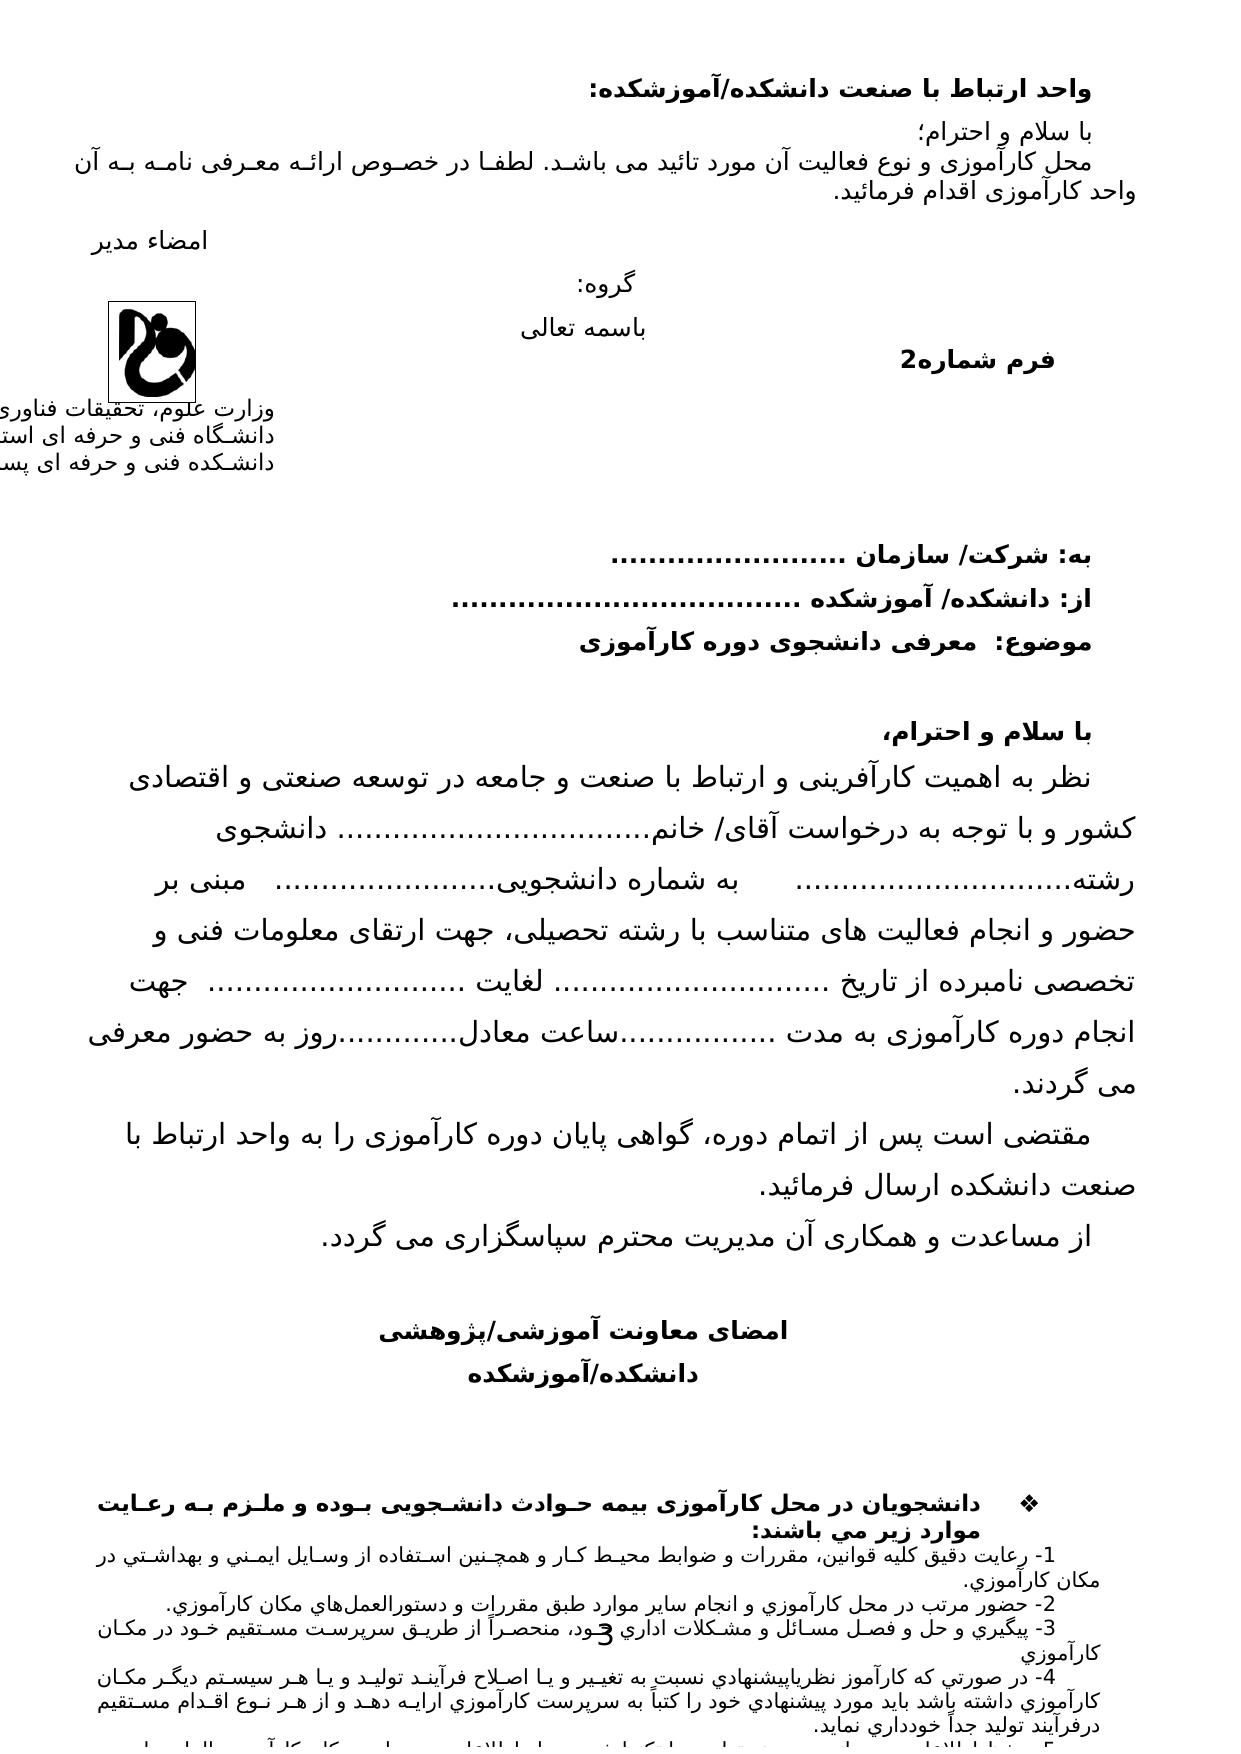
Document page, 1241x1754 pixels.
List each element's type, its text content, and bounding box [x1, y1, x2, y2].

list موضوع: معرفی دانشجوی دوره کارآموزی [74, 628, 1137, 657]
text محل کارآموزی و نوع فعالیت آن مورد تائید می باشد. لطفا در خصوص ارائه معرفی نامه به آن واحد کارآموزی اقدام فرمائید. [74, 147, 1137, 205]
text واحد ارتباط با صنعت دانشکده/آموزشکده: [74, 74, 1137, 103]
text امضاء مدیر گروه: [74, 226, 1137, 299]
picture [109, 343, 195, 402]
list نظر به اهمیت کارآفرینی و ارتباط با صنعت و جامعه در توسعه صنعتی و اقتصادی کشور و با توجه به درخواست آقای/ خانم.................................. دانشجوی رشته.............................. به شماره دانشجویی........................ مبنی بر حضور و انجام فعالیت های متناسب با رشته تحصیلی، جهت ارتقای معلومات فنی و تخصصی نامبرده از تاریخ .............................. لغایت ............................ جهت انجام دوره کارآموزی به مدت .................ساعت معادل.............روز به حضور معرفی می گردند. [74, 761, 1137, 1100]
list مقتضی است پس از اتمام دوره، گواهی پایان دوره کارآموزی را به واحد ارتباط با صنعت دانشکده ارسال فرمائید. [74, 1117, 1137, 1202]
list به: شرکت/ سازمان ......................... [74, 540, 1137, 569]
picture [109, 302, 195, 313]
list از: دانشکده/ آموزشکده ..................................... [74, 584, 1137, 613]
list دانشکده/آموزشکده [74, 1360, 1137, 1389]
list باسمه تعالی [74, 313, 1137, 343]
list با سلام و احترام، [74, 717, 1137, 746]
text با سلام و احترام؛ [74, 118, 1137, 147]
list امضای معاونت آموزشی/پژوهشی [74, 1316, 1137, 1345]
list از مساعدت و همکاری آن مدیریت محترم سپاسگزاری می گردد. [74, 1219, 1137, 1253]
